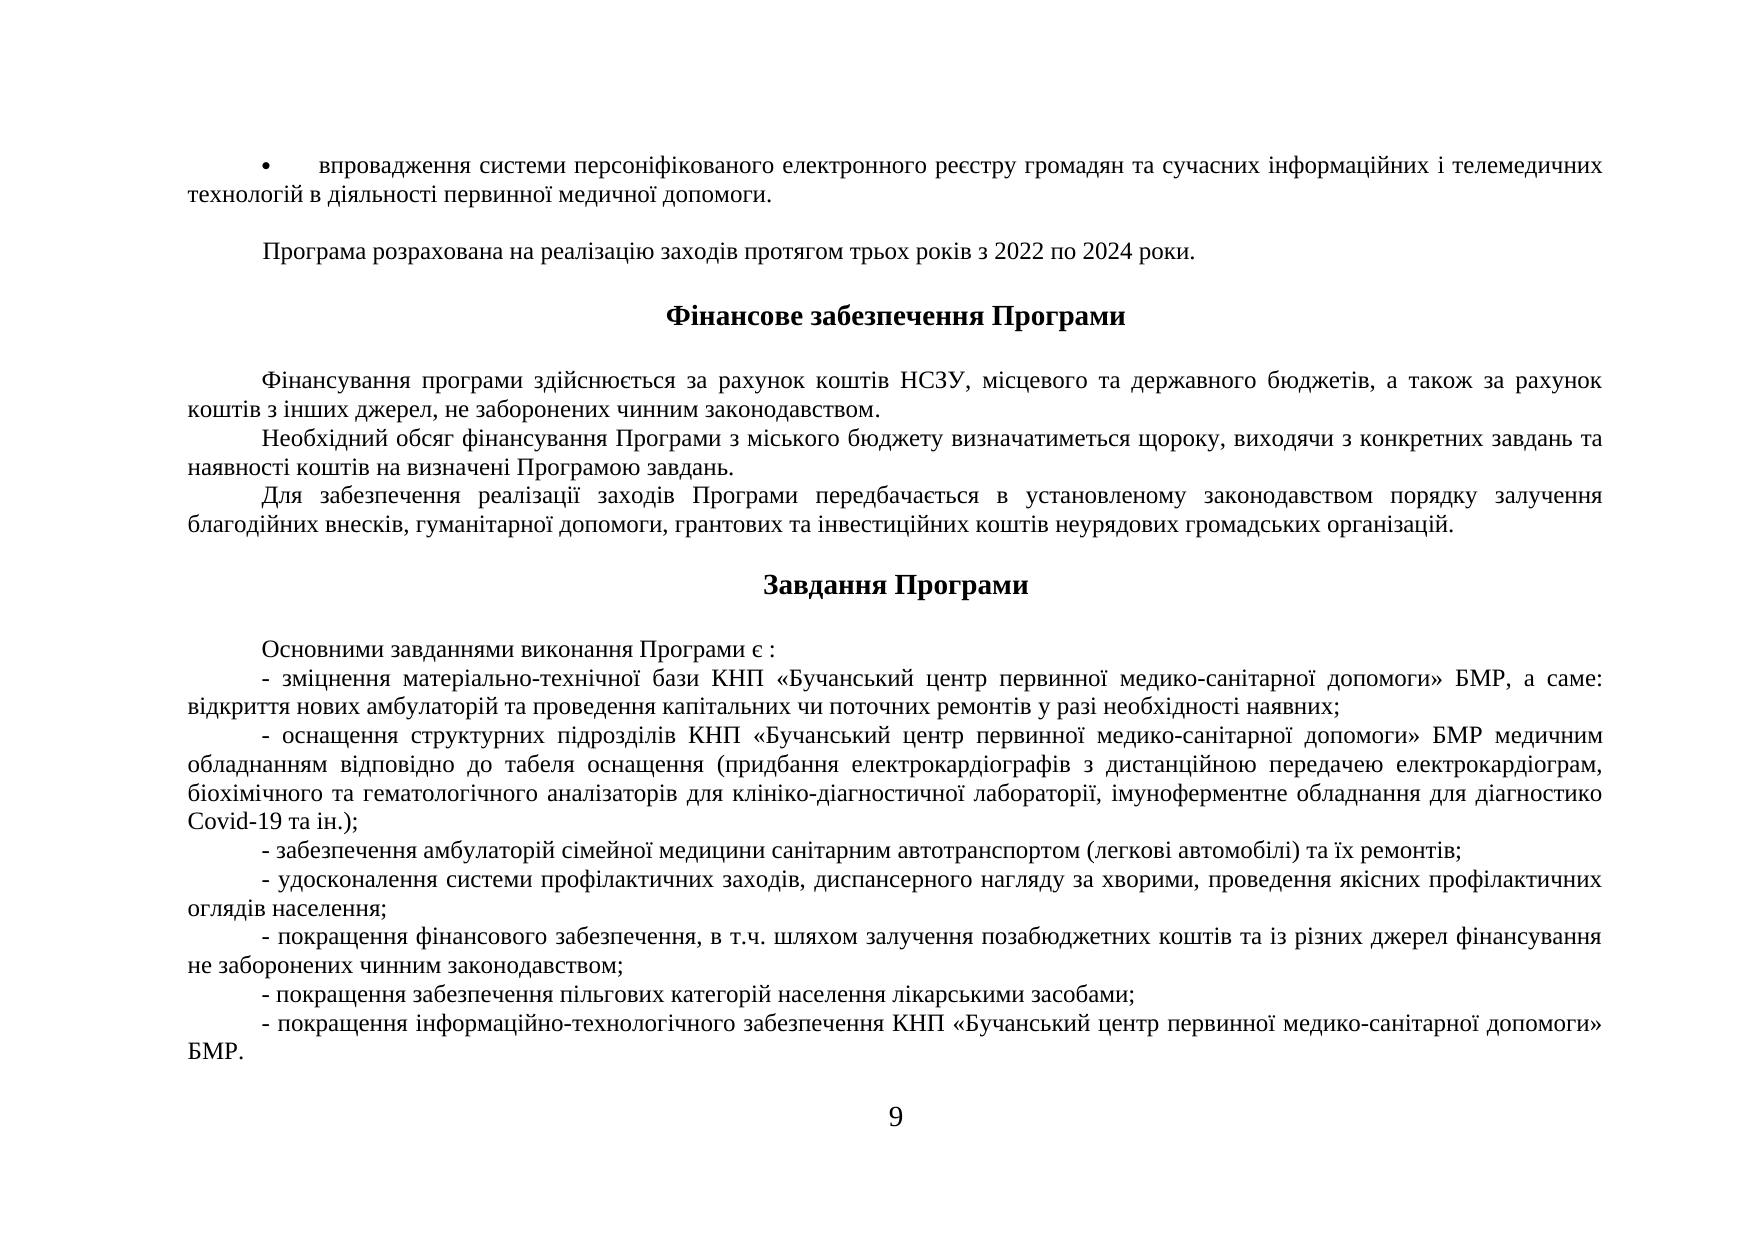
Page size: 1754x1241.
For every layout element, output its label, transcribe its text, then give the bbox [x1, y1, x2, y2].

text Необхідний обсяг фінансування Програми з міського бюджету визначатиметься щороку, виходячи з конкретних завдань та наявності коштів на визначені Програмою завдань. [187, 423, 1604, 481]
text - забезпечення амбулаторій сімейної медицини санітарним автотранспортом (легкові автомобілі) та їх ремонтів; [187, 835, 1604, 864]
text Програма розрахована на реалізацію заходів протягом трьох років з 2022 по 2024 роки. [187, 236, 1604, 265]
text Фінансування програми здійснюється за рахунок коштів НСЗУ, місцевого та державного бюджетів, а також за рахунок коштів з інших джерел, не заборонених чинним законодавством. [187, 366, 1604, 423]
list впровадження системи персоніфікованого електронного реєстру громадян та сучасних інформаційних і телемедичних технологій в діяльності первинної медичної допомоги. [187, 150, 1604, 207]
text - удосконалення системи профілактичних заходів, диспансерного нагляду за хворими, проведення якісних профілактичних оглядів населення; [187, 864, 1604, 921]
text - покращення інформаційно-технологічного забезпечення КНП «Бучанський центр первинної медико-санітарної допомоги» БМР. [187, 1008, 1604, 1065]
text - покращення забезпечення пільгових категорій населення лікарськими засобами; [187, 979, 1604, 1008]
text Фінансове забезпечення Програми [187, 298, 1604, 332]
text - оснащення структурних підрозділів КНП «Бучанський центр первинної медико-санітарної допомоги» БМР медичним обладнанням відповідно до табеля оснащення (придбання електрокардіографів з дистанційною передачею електрокардіограм, біохімічного та гематологічного аналізаторів для клініко-діагностичної лабораторії, імуноферментне обладнання для діагностико Covid-19 та ін.); [187, 720, 1604, 835]
text Завдання Програми [187, 567, 1604, 600]
text Для забезпечення реалізації заходів Програми передбачається в установленому законодавством порядку залучення благодійних внесків, гуманітарної допомоги, грантових та інвестиційних коштів неурядових громадських організацій. [187, 481, 1604, 538]
text - зміцнення матеріально-технічної бази КНП «Бучанський центр первинної медико-санітарної допомоги» БМР, а саме: відкриття нових амбулаторій та проведення капітальних чи поточних ремонтів у разі необхідності наявних; [187, 663, 1604, 720]
text Основними завданнями виконання Програми є : [187, 634, 1604, 663]
text - покращення фінансового забезпечення, в т.ч. шляхом залучення позабюджетних коштів та із різних джерел фінансування не заборонених чинним законодавством; [187, 921, 1604, 979]
